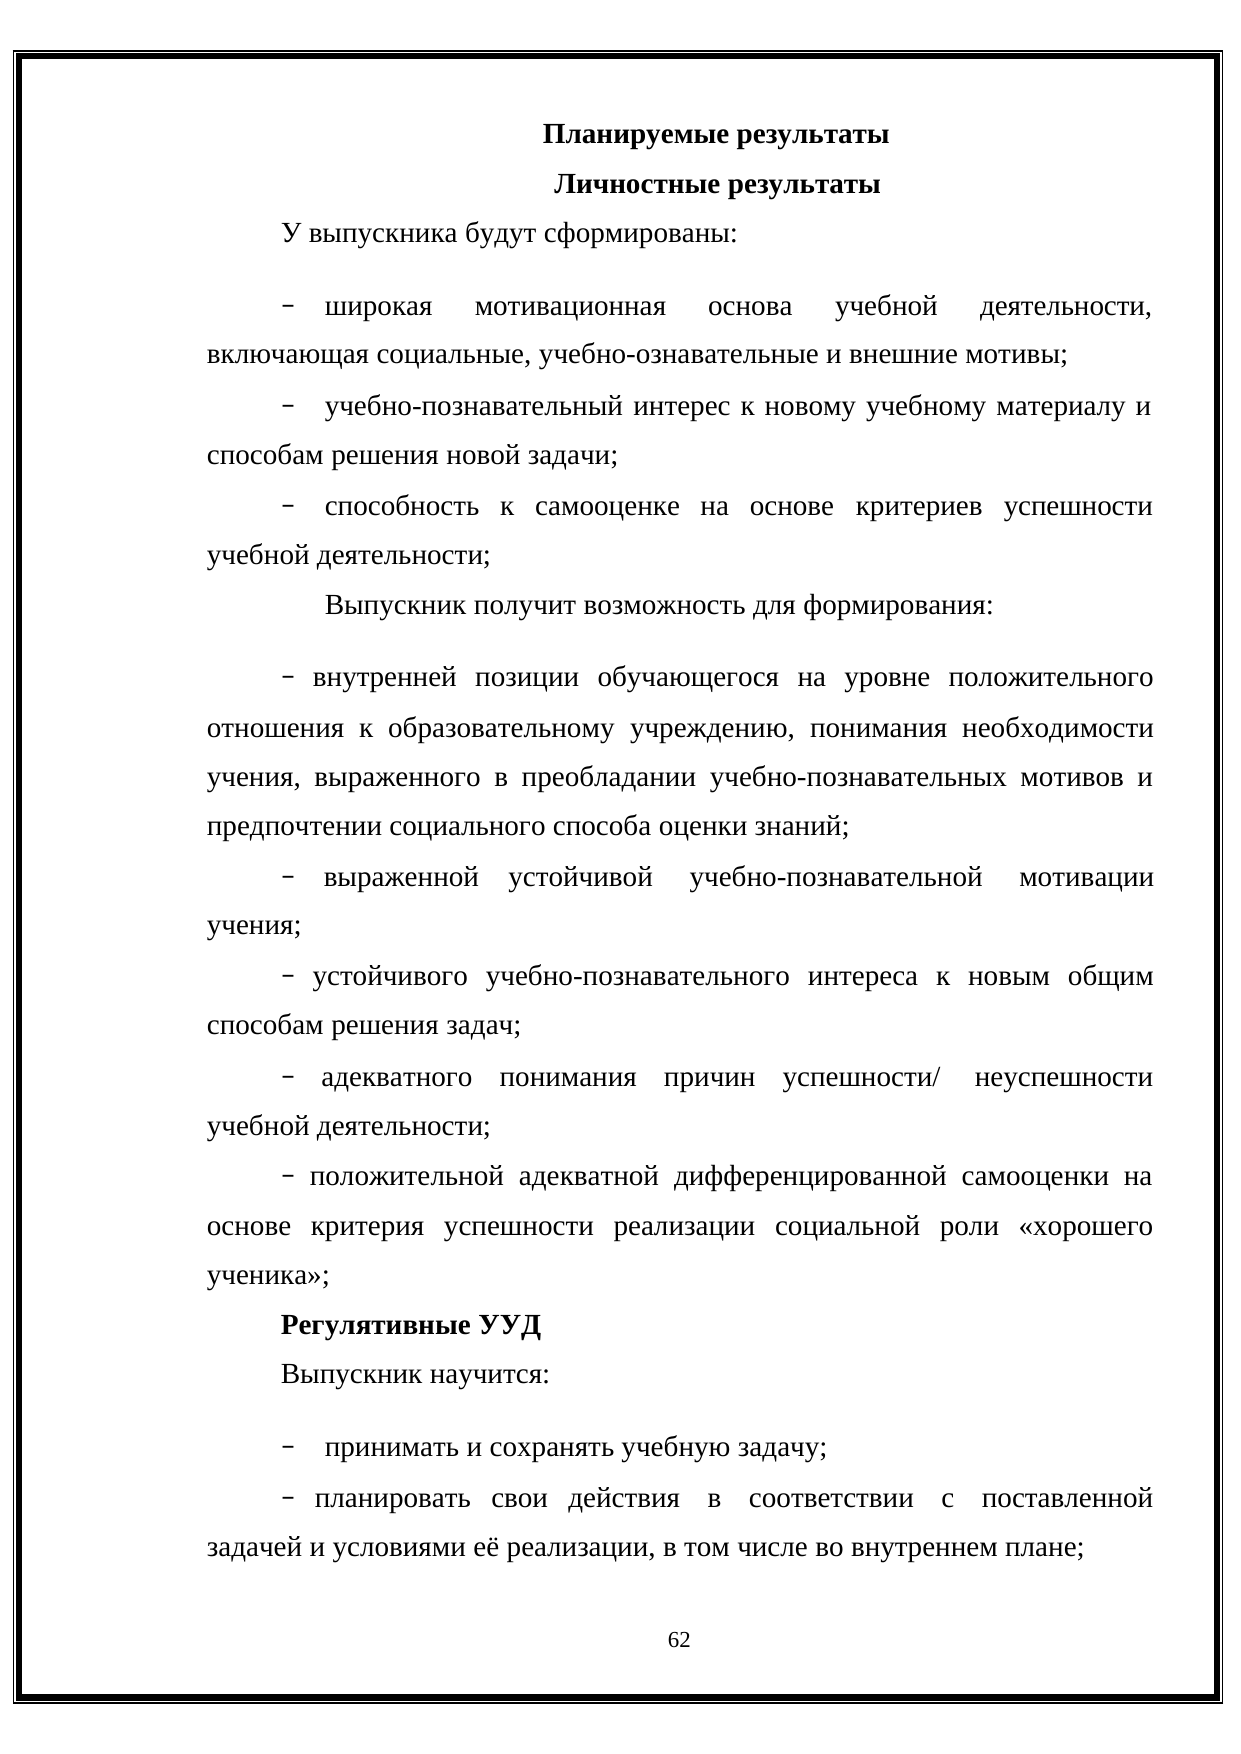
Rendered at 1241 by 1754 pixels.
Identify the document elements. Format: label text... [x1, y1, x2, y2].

text − широкая мотивационная основа учебной деятельности, включающая социальные, учебно-ознавательные и внешние мотивы; [207, 287, 1153, 370]
text Выпускник получит возможность для формирования: [324, 587, 1214, 621]
text − способность к самооценке на основе критериев успешности учебной деятельности; [207, 487, 1153, 570]
text Выпускник научится: [281, 1357, 1214, 1390]
text − принимать и сохранять учебную задачу; [281, 1428, 1214, 1464]
text − внутренней позиции обучающегося на уровне положительного отношения к образовательному учреждению, понимания необходимости учения, выраженного в преобладании учебно-познавательных мотивов и предпочтении социального способа оценки знаний; [207, 658, 1154, 842]
text − положительной адекватной дифференцированной самооценки на основе критерия успешности реализации социальной роли «хорошего ученика»; [207, 1157, 1153, 1291]
text − выраженной устойчивой учебно-познавательной мотивации учения; [207, 858, 1154, 941]
subtitle Планируемые результаты Личностные результаты [543, 116, 890, 200]
text − адекватного понимания причин успешности/ неуспешности учебной деятельности; [207, 1058, 1153, 1141]
text − устойчивого учебно-познавательного интереса к новым общим способам решения задач; [207, 957, 1154, 1041]
subtitle Регулятивные УУД [281, 1307, 1214, 1341]
text − учебно-познавательный интерес к новому учебному материалу и способам решения новой задачи; [207, 387, 1154, 470]
text У выпускника будут сформированы: [281, 217, 1214, 249]
text − планировать свои действия в соответствии с поставленной задачей и условиями её реализации, в том числе во внутреннем плане; [207, 1479, 1153, 1563]
